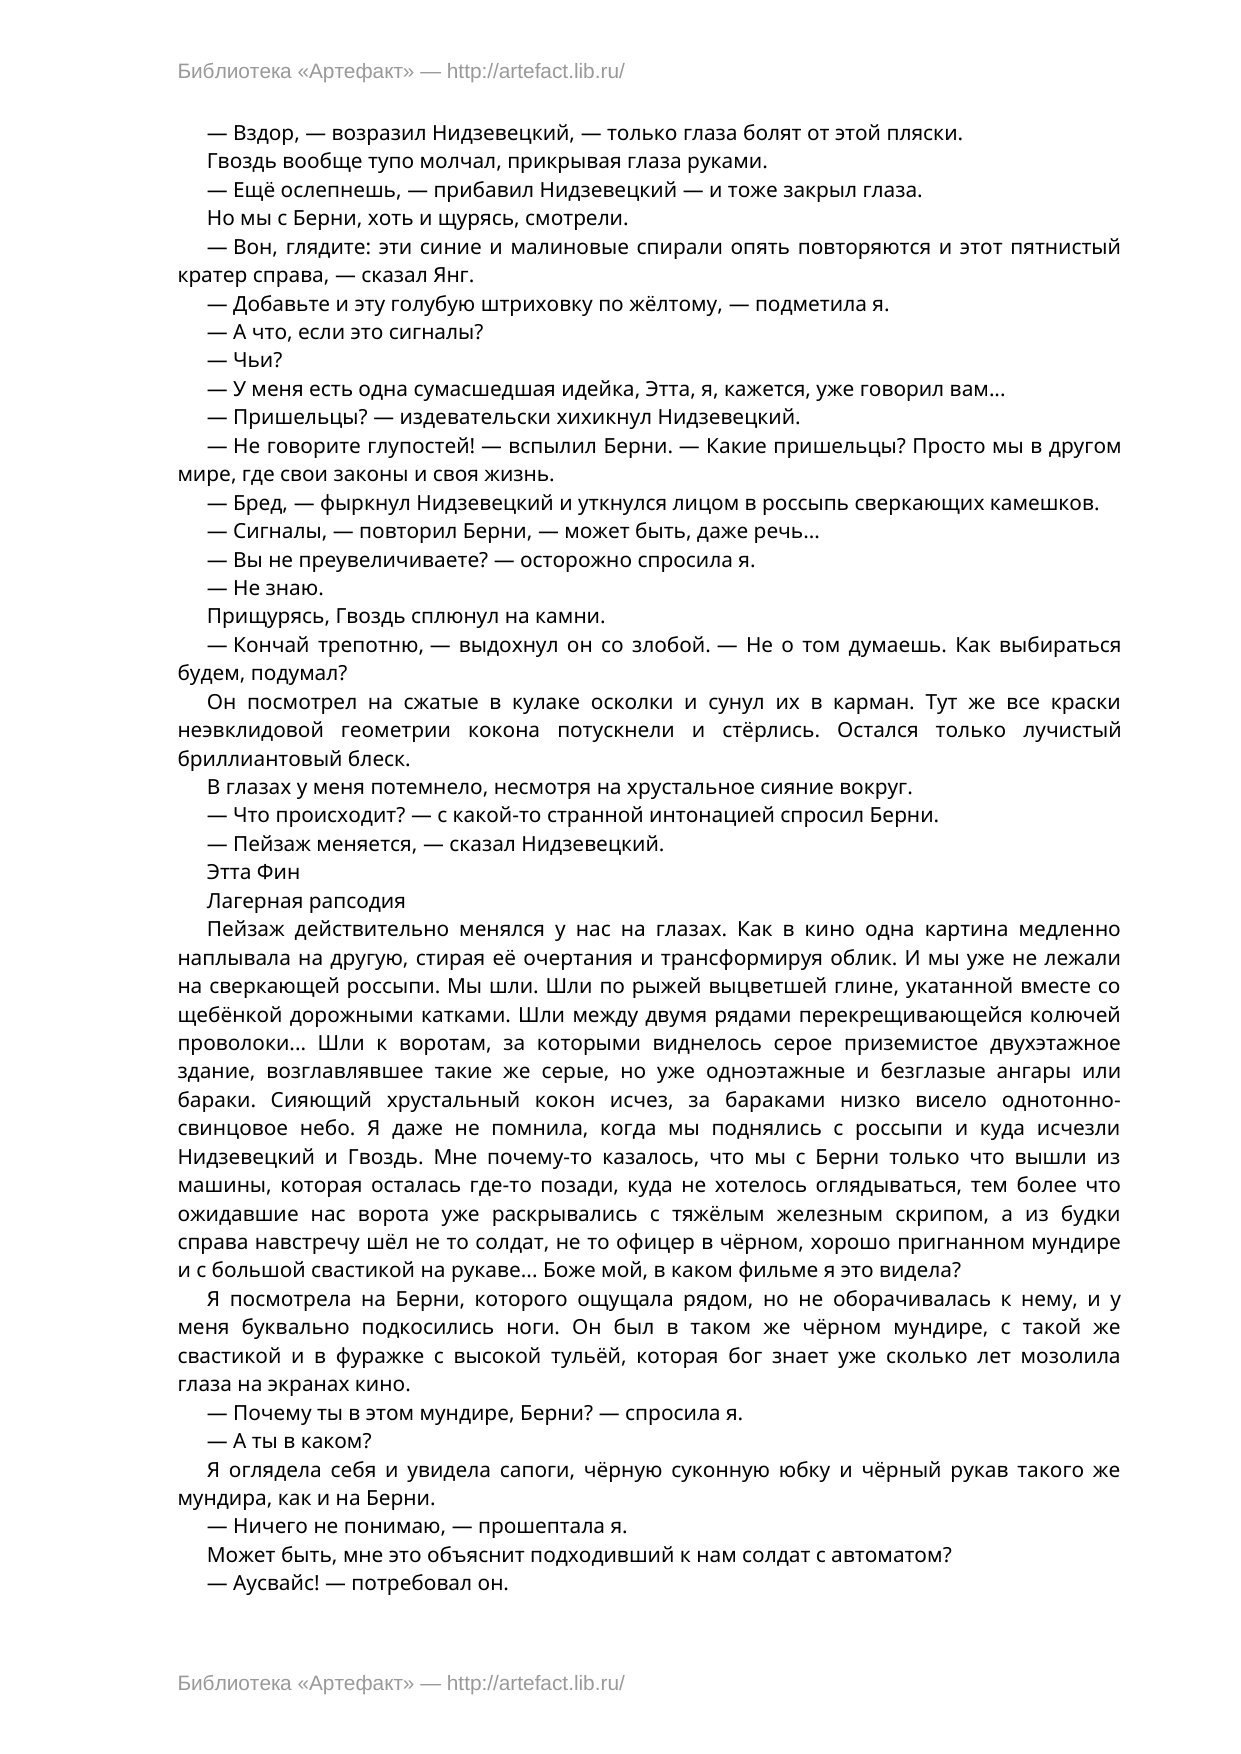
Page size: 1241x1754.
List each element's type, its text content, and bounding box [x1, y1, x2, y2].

text Прищурясь, Гвоздь сплюнул на камни. [177, 602, 1122, 630]
text — Что происходит? — с какой-то странной интонацией спросил Берни. [177, 801, 1122, 829]
text — Вон, глядите: эти синие и малиновые спирали опять повторяются и этот пятнистый кратер справа, — сказал Янг. [177, 232, 1122, 289]
text — Вы не преувеличиваете? — осторожно спросила я. [177, 545, 1122, 573]
text Лагерная рапсодия [177, 886, 1122, 914]
text — Сигналы, — повторил Берни, — может быть, даже речь... [177, 516, 1122, 545]
text — Не говорите глупостей! — вспылил Берни. — Какие пришельцы? Просто мы в другом мире, где свои законы и своя жизнь. [177, 431, 1122, 488]
text Гвоздь вообще тупо молчал, прикрывая глаза руками. [177, 147, 1122, 175]
text — Вздор, — возразил Нидзевецкий, — только глаза болят от этой пляски. [177, 118, 1122, 147]
text — А ты в каком? [177, 1426, 1122, 1455]
text — Чьи? [177, 346, 1122, 374]
text Я посмотрела на Берни, которого ощущала рядом, но не оборачивалась к нему, и у меня буквально подкосились ноги. Он был в таком же чёрном мундире, с такой же свастикой и в фуражке с высокой тульёй, которая бог знает уже сколько лет мозолила глаза на экранах кино. [177, 1284, 1122, 1398]
text Я оглядела себя и увидела сапоги, чёрную суконную юбку и чёрный рукав такого же мундира, как и на Берни. [177, 1455, 1122, 1512]
text Но мы с Берни, хоть и щурясь, смотрели. [177, 203, 1122, 232]
text — Пришельцы? — издевательски хихикнул Нидзевецкий. [177, 402, 1122, 431]
text — Кончай трепотню, — выдохнул он со злобой. — Не о том думаешь. Как выбираться будем, подумал? [177, 630, 1122, 687]
text — А что, если это сигналы? [177, 317, 1122, 346]
text — Не знаю. [177, 573, 1122, 602]
text — Бред, — фыркнул Нидзевецкий и уткнулся лицом в россыпь сверкающих камешков. [177, 488, 1122, 516]
text — Аусвайс! — потребовал он. [177, 1568, 1122, 1597]
text Этта Фин [177, 857, 1122, 886]
text — Добавьте и эту голубую штриховку по жёлтому, — подметила я. [177, 289, 1122, 317]
text Может быть, мне это объяснит подходивший к нам солдат с автоматом? [177, 1540, 1122, 1568]
text — Ничего не понимаю, — прошептала я. [177, 1512, 1122, 1540]
text Он посмотрел на сжатые в кулаке осколки и сунул их в карман. Тут же все краски неэвклидовой геометрии кокона потускнели и стёрлись. Остался только лучистый бриллиантовый блеск. [177, 687, 1122, 772]
text — Ещё ослепнешь, — прибавил Нидзевецкий — и тоже закрыл глаза. [177, 175, 1122, 203]
text В глазах у меня потемнело, несмотря на хрустальное сияние вокруг. [177, 772, 1122, 801]
text — Почему ты в этом мундире, Берни? — спросила я. [177, 1398, 1122, 1426]
text Пейзаж действительно менялся у нас на глазах. Как в кино одна картина медленно наплывала на другую, стирая её очертания и трансформируя облик. И мы уже не лежали на сверкающей россыпи. Мы шли. Шли по рыжей выцветшей глине, укатанной вместе со щебёнкой дорожными катками. Шли между двумя рядами перекрещивающейся колючей проволоки... Шли к воротам, за которыми виднелось серое приземистое двухэтажное здание, возглавлявшее такие же серые, но уже одноэтажные и безглазые ангары или бараки. Сияющий хрустальный кокон исчез, за бараками низко висело однотонно-свинцовое небо. Я даже не помнила, когда мы поднялись с россыпи и куда исчезли Нидзевецкий и Гвоздь. Мне почему-то казалось, что мы с Берни только что вышли из машины, которая осталась где-то позади, куда не хотелось оглядываться, тем более что ожидавшие нас ворота уже раскрывались с тяжёлым железным скрипом, а из будки справа навстречу шёл не то солдат, не то офицер в чёрном, хорошо пригнанном мундире и с большой свастикой на рукаве... Боже мой, в каком фильме я это видела? [177, 914, 1122, 1284]
text — Пейзаж меняется, — сказал Нидзевецкий. [177, 829, 1122, 857]
text — У меня есть одна сумасшедшая идейка, Этта, я, кажется, уже говорил вам... [177, 374, 1122, 402]
